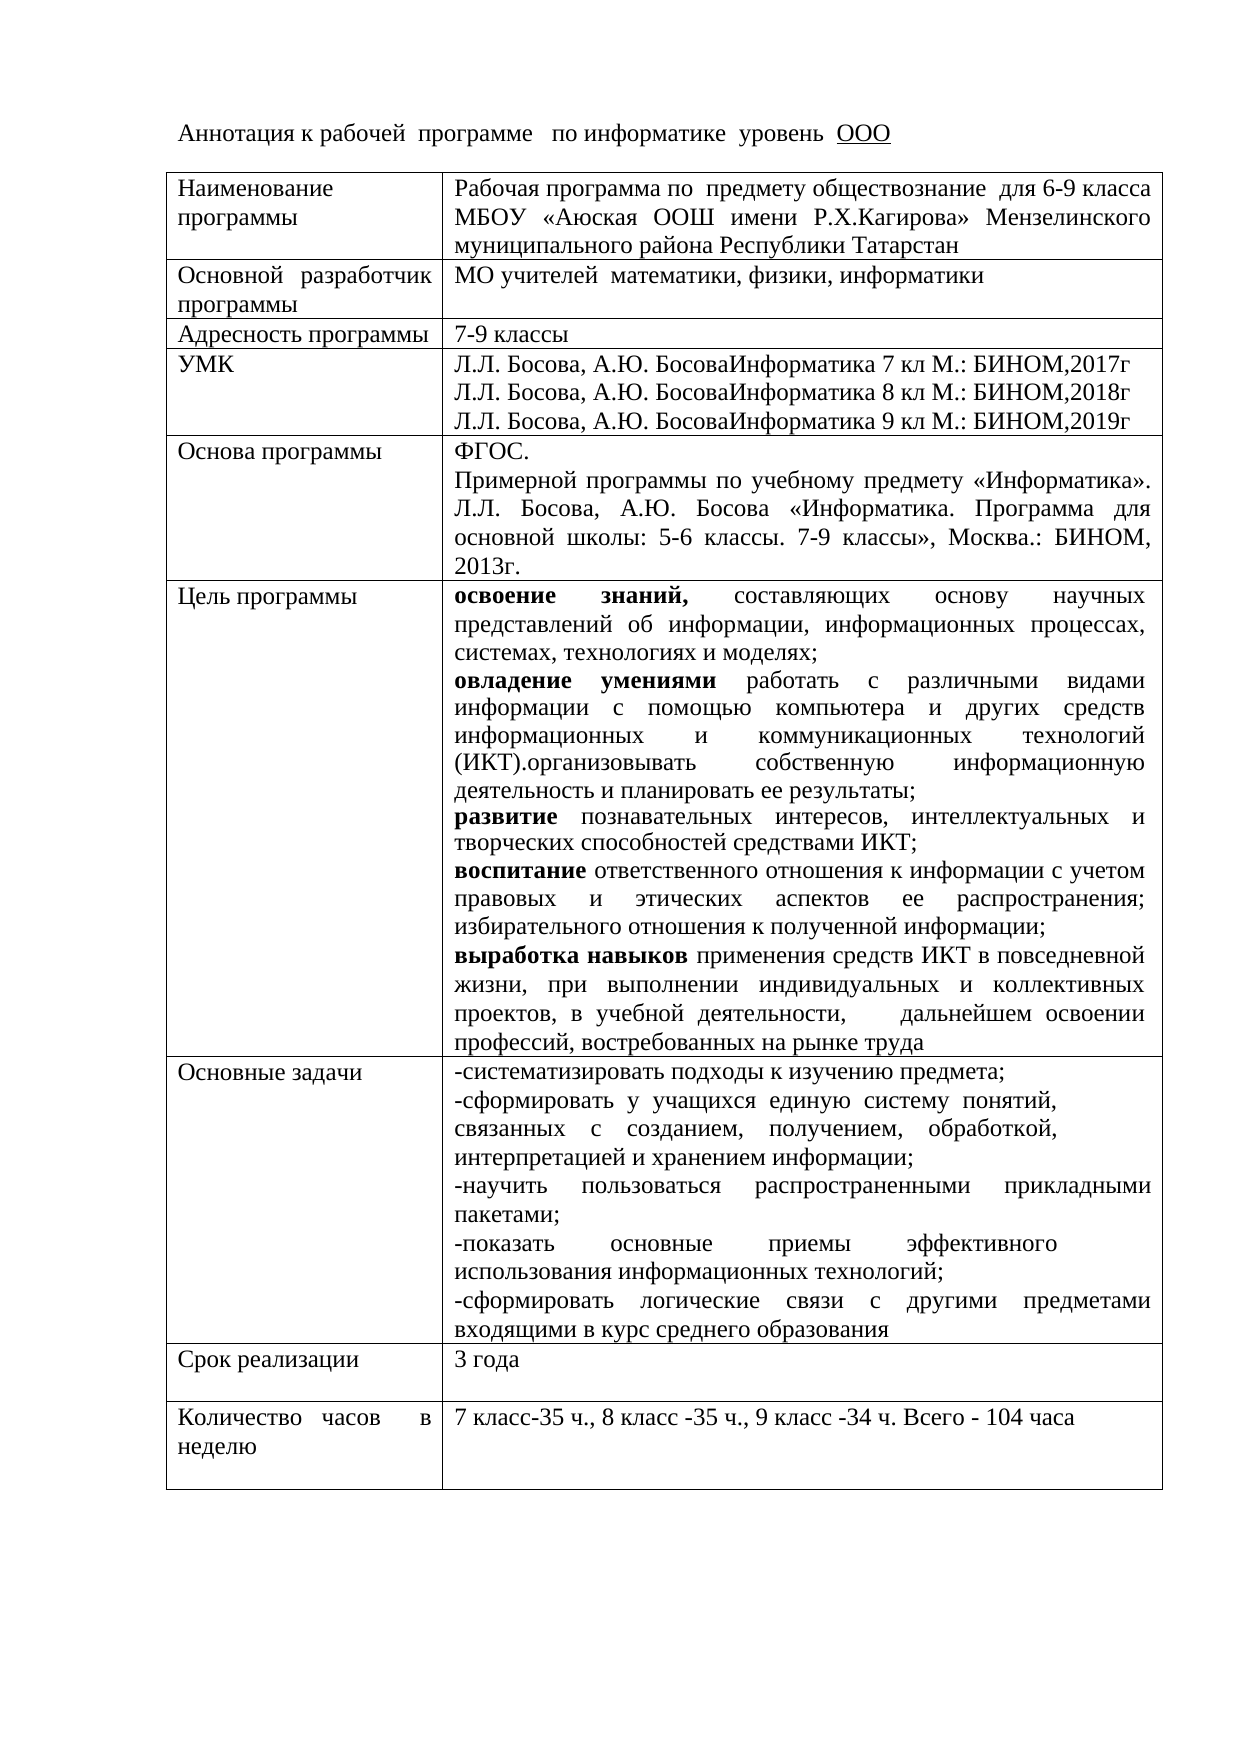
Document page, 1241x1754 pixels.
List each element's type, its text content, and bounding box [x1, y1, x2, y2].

table_header Наименование программы [167, 173, 442, 259]
table_cell УМК [167, 349, 442, 435]
table_cell Количество часов в неделю [167, 1402, 442, 1488]
table_cell Срок реализации [167, 1344, 442, 1401]
table_cell Основные задачи [167, 1057, 442, 1343]
table_cell Основа программы [167, 436, 442, 580]
table_cell Л.Л. Босова, А.Ю. БосоваИнформатика 7 кл М.: БИНОМ,2017г Л.Л. Босова, А.Ю. БосоваИнформатика 8 кл М.: БИНОМ,2018г Л.Л. Босова, А.Ю. БосоваИнформатика 9 кл М.: БИНОМ,2019г [443, 349, 1162, 435]
table_cell 7-9 классы [443, 319, 1162, 348]
table_cell ФГОС. Примерной программы по учебному предмету «Информатика». Л.Л. Босова, А.Ю. Босова «Информатика. Программа для основной школы: 5-6 классы. 7-9 классы», Москва.: БИНОМ, 2013г. [443, 436, 1162, 580]
table_cell Основной разработчик программы [167, 260, 442, 318]
table_header Рабочая программа по предмету обществознание для 6-9 класса МБОУ «Аюская ООШ имени Р.Х.Кагирова» Мензелинского муниципального района Республики Татарстан [443, 173, 1162, 259]
table_cell Цель программы [167, 581, 442, 1056]
table_cell 3 года [443, 1344, 1162, 1401]
table_cell освоение знаний, составляющих основу научных представлений об информации, информационных процессах, системах, технологиях и моделях; овладение умениями работать с различными видами информации с помощью компьютера и других средств информационных и коммуникационных технологий (ИКТ).организовывать собственную информационную деятельность и планировать ее результаты; развитие познавательных интересов, интеллектуальных и творческих способностей средствами ИКТ; воспитание ответственного отношения к информации с учетом правовых и этических аспектов ее распространения; избирательного отношения к полученной информации; выработка навыков применения средств ИКТ в повседневной жизни, при выполнении индивидуальных и коллективных проектов, в учебной деятельности, дальнейшем освоении профессий, востребованных на рынке труда [443, 581, 1162, 1056]
table_cell -систематизировать подходы к изучению предмета; -сформировать у учащихся единую систему понятий, связанных с созданием, получением, обработкой, интерпретацией и хранением информации; -научить пользоваться распространенными прикладными пакетами; -показать основные приемы эффективного использования информационных технологий; -сформировать логические связи с другими предметами входящими в курс среднего образования [443, 1057, 1162, 1343]
table_cell Адресность программы [167, 319, 442, 348]
table_cell 7 класс-35 ч., 8 класс -35 ч., 9 класс -34 ч. Всего - 104 часа [443, 1402, 1162, 1488]
text Аннотация к рабочей программе по информатике уровень ООО [177, 118, 1152, 147]
table_cell МО учителей математики, физики, информатики [443, 260, 1162, 318]
